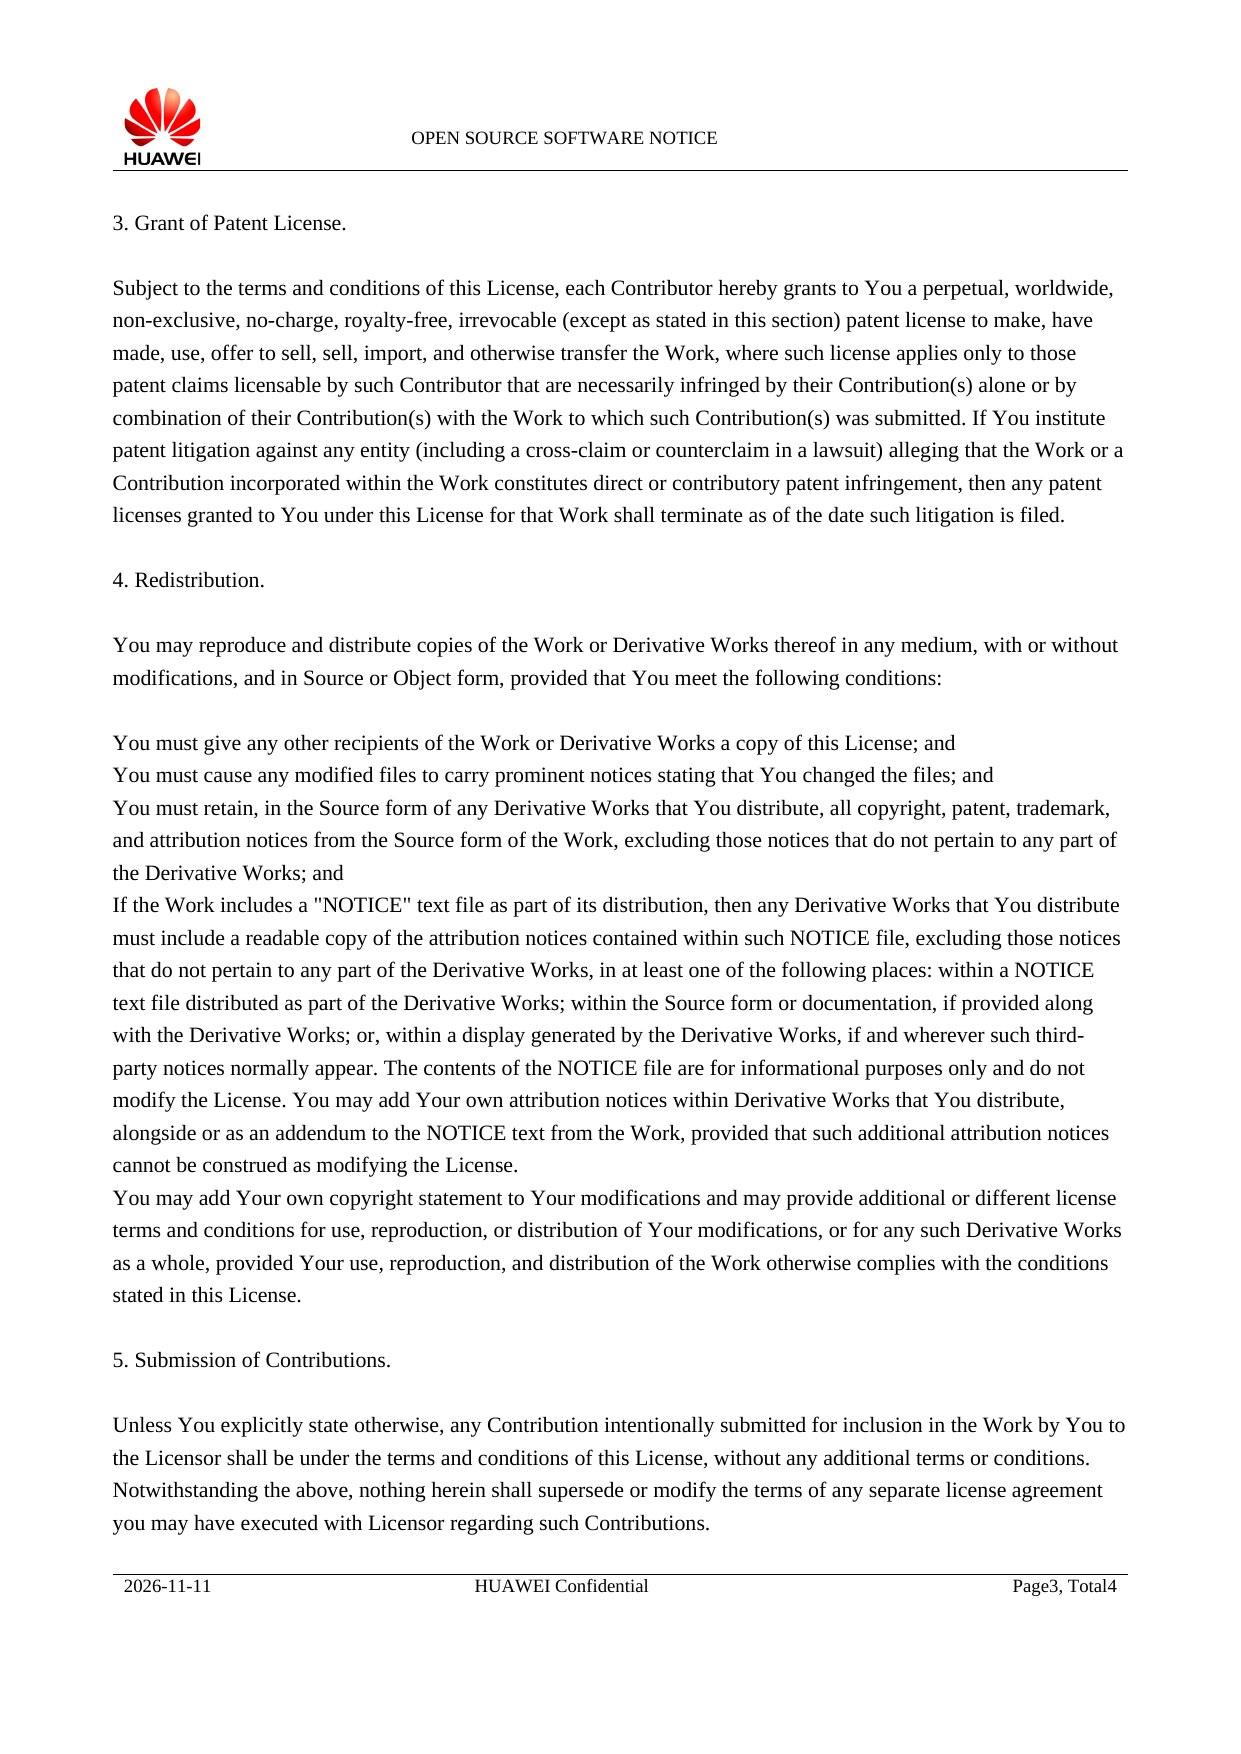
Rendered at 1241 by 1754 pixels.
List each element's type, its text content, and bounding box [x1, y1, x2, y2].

text 5. Submission of Contributions. [112, 1344, 1128, 1376]
text 4. Redistribution. [112, 564, 1128, 596]
text Subject to the terms and conditions of this License, each Contributor hereby grants to You a perpetual, worldwide, non-exclusive, no-charge, royalty-free, irrevocable (except as stated in this section) patent license to make, have made, use, offer to sell, sell, import, and otherwise transfer the Work, where such license applies only to those patent claims licensable by such Contributor that are necessarily infringed by their Contribution(s) alone or by combination of their Contribution(s) with the Work to which such Contribution(s) was submitted. If You institute patent litigation against any entity (including a cross-claim or counterclaim in a lawsuit) alleging that the Work or a Contribution incorporated within the Work constitutes direct or contributory patent infringement, then any patent licenses granted to You under this License for that Work shall terminate as of the date such litigation is filed. [112, 271, 1128, 531]
text You must give any other recipients of the Work or Derivative Works a copy of this License; and [112, 726, 1128, 759]
text You must retain, in the Source form of any Derivative Works that You distribute, all copyright, patent, trademark, and attribution notices from the Source form of the Work, excluding those notices that do not pertain to any part of the Derivative Works; and [112, 791, 1128, 889]
text 3. Grant of Patent License. [112, 206, 1128, 239]
text If the Work includes a "NOTICE" text file as part of its distribution, then any Derivative Works that You distribute must include a readable copy of the attribution notices contained within such NOTICE file, excluding those notices that do not pertain to any part of the Derivative Works, in at least one of the following places: within a NOTICE text file distributed as part of the Derivative Works; within the Source form or documentation, if provided along with the Derivative Works; or, within a display generated by the Derivative Works, if and wherever such third-party notices normally appear. The contents of the NOTICE file are for informational purposes only and do not modify the License. You may add Your own attribution notices within Derivative Works that You distribute, alongside or as an addendum to the NOTICE text from the Work, provided that such additional attribution notices cannot be construed as modifying the License. [112, 889, 1128, 1181]
text Unless You explicitly state otherwise, any Contribution intentionally submitted for inclusion in the Work by You to the Licensor shall be under the terms and conditions of this License, without any additional terms or conditions. Notwithstanding the above, nothing herein shall supersede or modify the terms of any separate license agreement you may have executed with Licensor regarding such Contributions. [112, 1409, 1128, 1539]
text You may reproduce and distribute copies of the Work or Derivative Works thereof in any medium, with or without modifications, and in Source or Object form, provided that You meet the following conditions: [112, 629, 1128, 694]
text You must cause any modified files to carry prominent notices stating that You changed the files; and [112, 759, 1128, 791]
picture [124, 88, 201, 165]
text You may add Your own copyright statement to Your modifications and may provide additional or different license terms and conditions for use, reproduction, or distribution of Your modifications, or for any such Derivative Works as a whole, provided Your use, reproduction, and distribution of the Work otherwise complies with the conditions stated in this License. [112, 1181, 1128, 1311]
